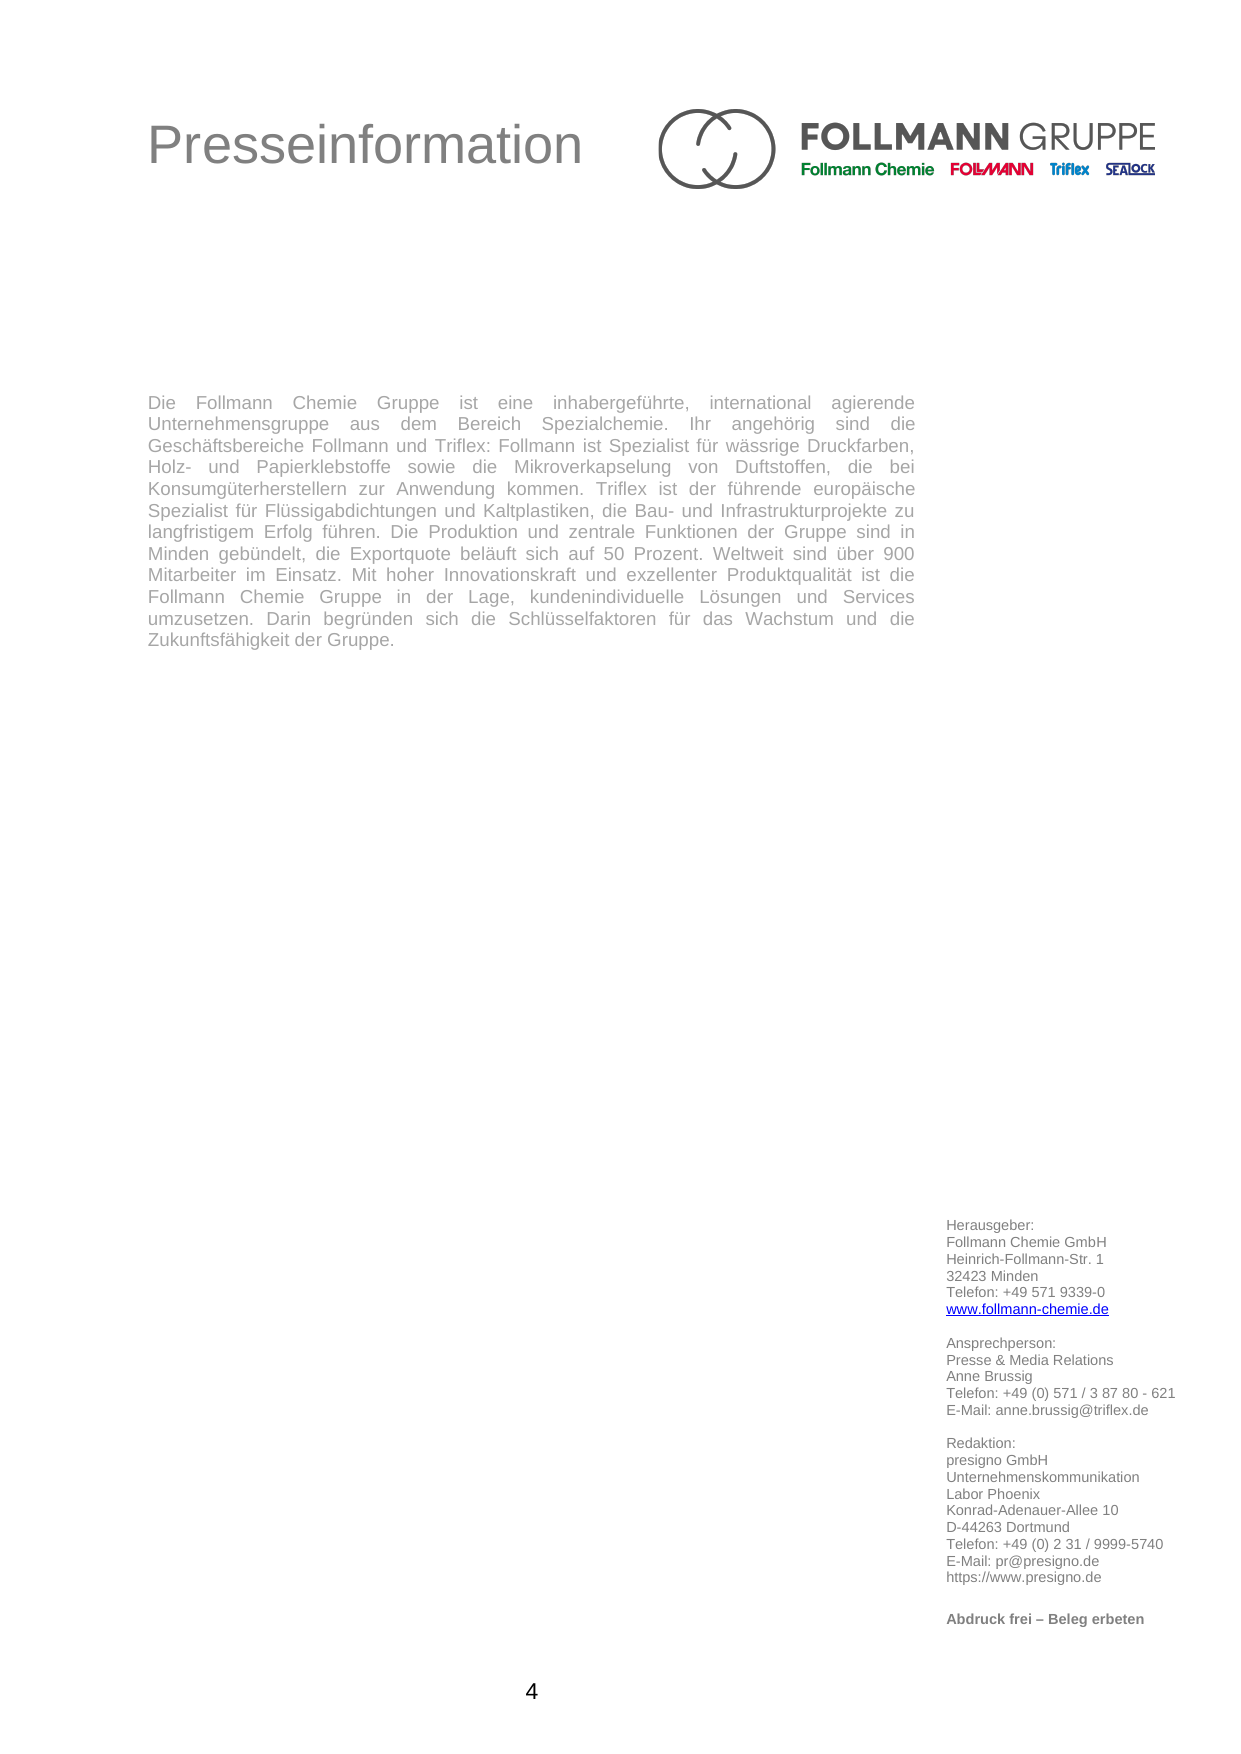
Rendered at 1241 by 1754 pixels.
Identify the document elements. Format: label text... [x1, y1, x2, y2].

picture [658, 109, 1155, 189]
text Die Follmann Chemie Gruppe ist eine inhabergeführte, international agierende Unternehmensgruppe aus dem Bereich Spezialchemie. Ihr angehörig sind die Geschäftsbereiche Follmann und Triflex: Follmann ist Spezialist für wässrige Druckfarben, Holz- und Papierklebstoffe sowie die Mikroverkapselung von Duftstoffen, die bei Konsumgüterherstellern zur Anwendung kommen. Triflex ist der führende europäische Spezialist für Flüssigabdichtungen und Kaltplastiken, die Bau- und Infrastrukturprojekte zu langfristigem Erfolg führen. Die Produktion und zentrale Funktionen der Gruppe sind in Minden gebündelt, die Exportquote beläuft sich auf 50 Prozent. Weltweit sind über 900 Mitarbeiter im Einsatz. Mit hoher Innovationskraft und exzellenter Produktqualität ist die Follmann Chemie Gruppe in der Lage, kundenindividuelle Lösungen und Services umzusetzen. Darin begründen sich die Schlüsselfaktoren für das Wachstum und die Zukunftsfähigkeit der Gruppe. [148, 392, 916, 650]
